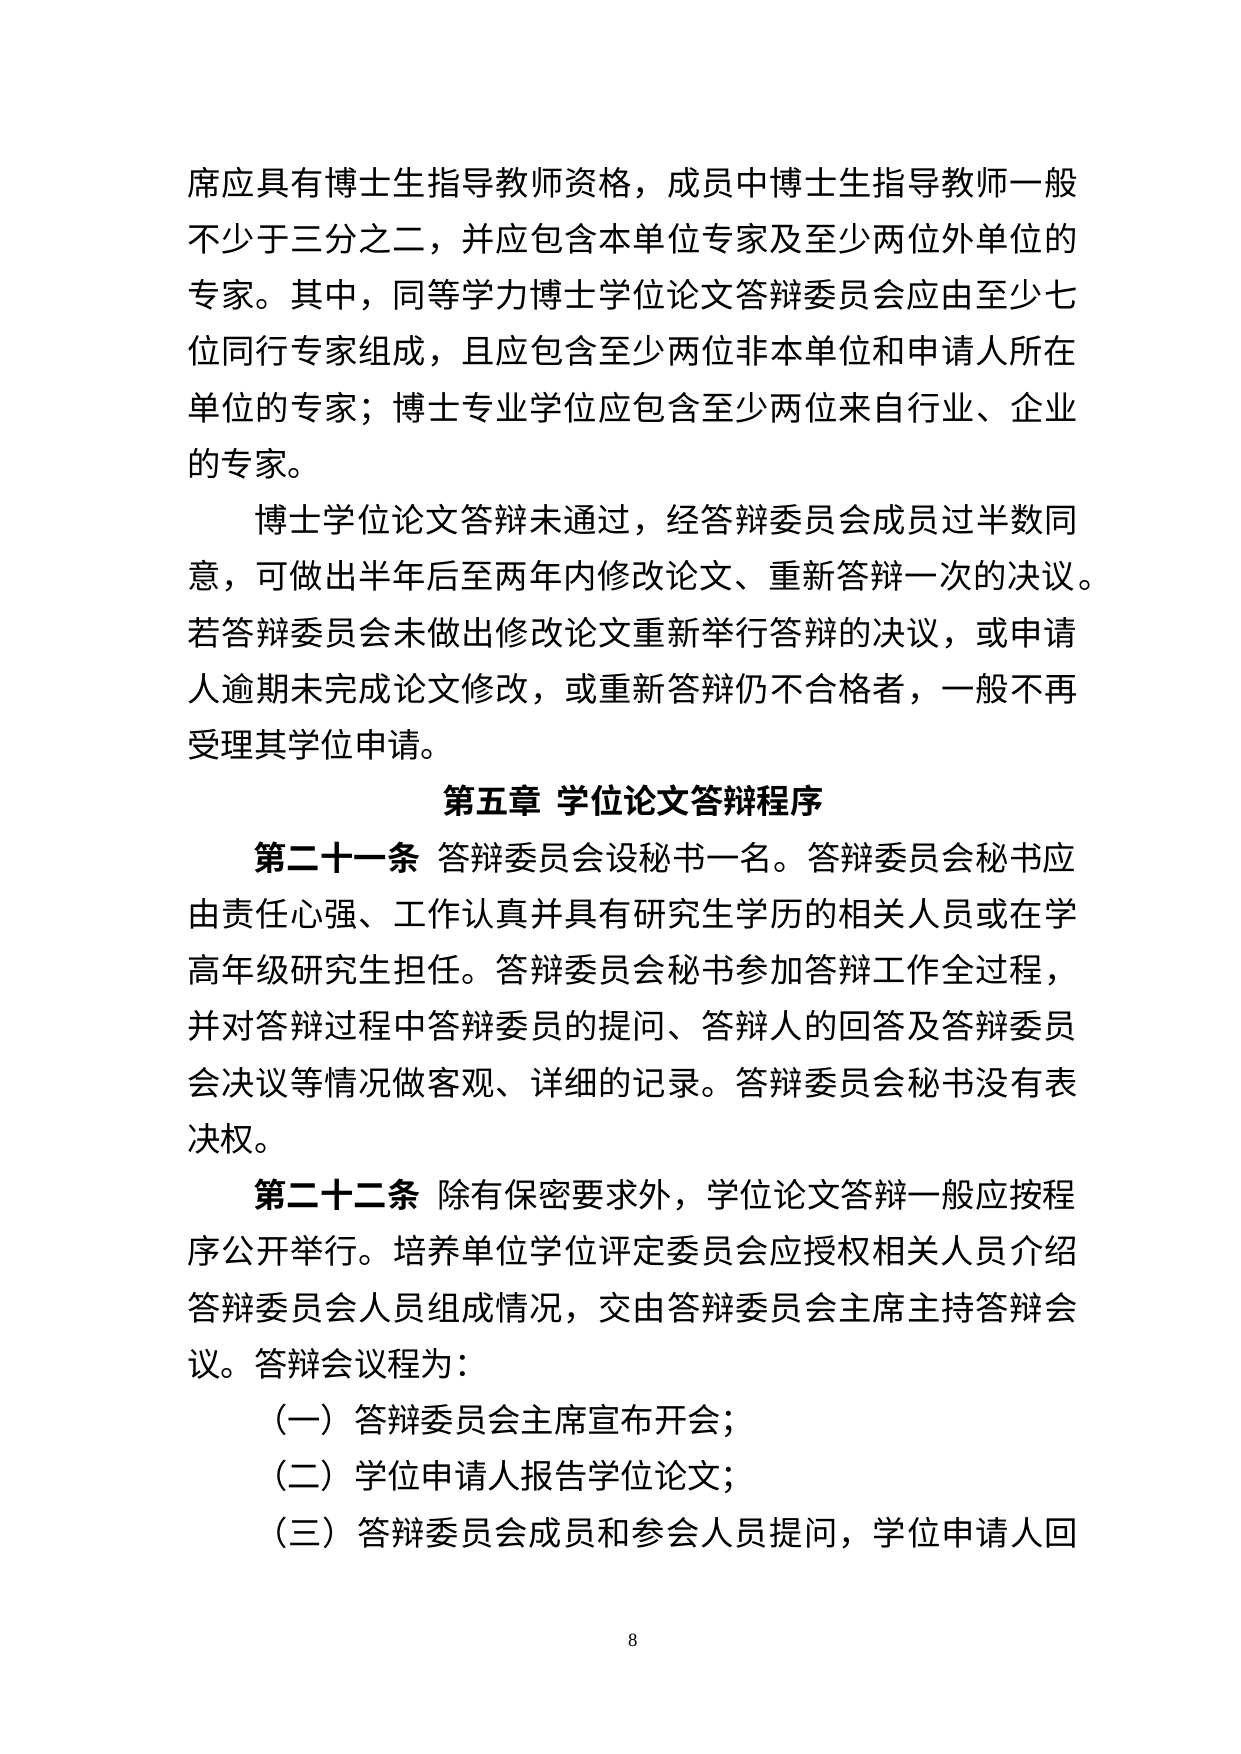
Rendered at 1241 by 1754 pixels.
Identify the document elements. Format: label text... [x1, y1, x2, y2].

text 第五章 学位论文答辩程序 [187, 769, 1078, 825]
text 博士学位论文答辩未通过，经答辩委员会成员过半数同意，可做出半年后至两年内修改论文、重新答辩一次的决议。若答辩委员会未做出修改论文重新举行答辩的决议，或申请人逾期未完成论文修改，或重新答辩仍不合格者，一般不再受理其学位申请。 [187, 487, 1078, 769]
text 第二十一条 答辩委员会设秘书一名。答辩委员会秘书应由责任心强、工作认真并具有研究生学历的相关人员或在学高年级研究生担任。答辩委员会秘书参加答辩工作全过程，并对答辩过程中答辩委员的提问、答辩人的回答及答辩委员会决议等情况做客观、详细的记录。答辩委员会秘书没有表决权。 [187, 825, 1078, 1162]
text （二）学位申请人报告学位论文； [187, 1444, 1078, 1500]
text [187, 1500, 1078, 1556]
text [187, 150, 1078, 487]
text 第二十二条 除有保密要求外，学位论文答辩一般应按程序公开举行。培养单位学位评定委员会应授权相关人员介绍答辩委员会人员组成情况，交由答辩委员会主席主持答辩会议。答辩会议程为： [187, 1162, 1078, 1387]
text （一）答辩委员会主席宣布开会； [187, 1387, 1078, 1444]
